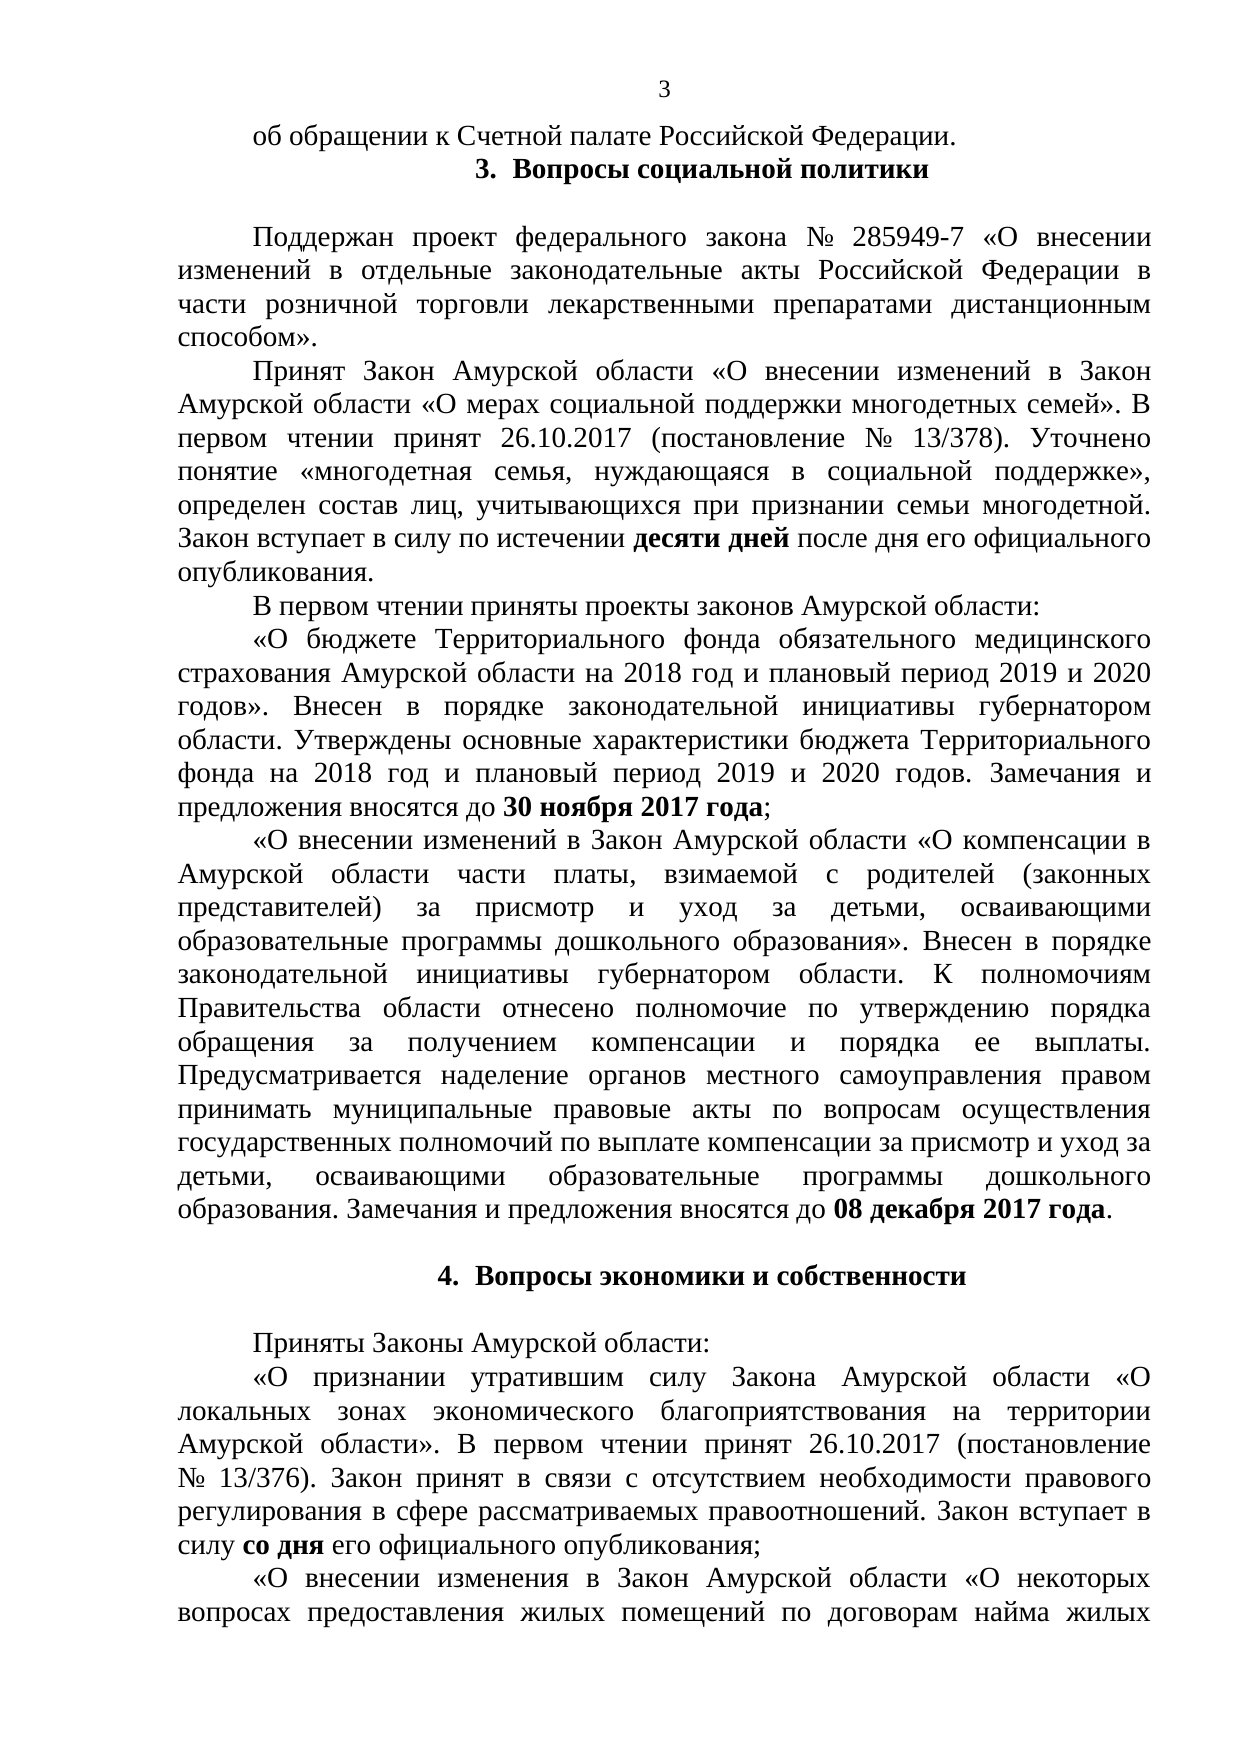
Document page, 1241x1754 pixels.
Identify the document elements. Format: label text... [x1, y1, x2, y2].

text Приняты Законы Амурской области: [177, 1326, 1152, 1359]
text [177, 1560, 1152, 1627]
text «О бюджете Территориального фонда обязательного медицинского страхования Амурской области на 2018 год и плановый период 2019 и 2020 годов». Внесен в порядке законодательной инициативы губернатором области. Утверждены основные характеристики бюджета Территориального фонда на 2018 год и плановый период 2019 и 2020 годов. Замечания и предложения вносятся до 30 ноября 2017 года; [177, 621, 1152, 822]
text Принят Закон Амурской области «О внесении изменений в Закон Амурской области «О мерах социальной поддержки многодетных семей». В первом чтении принят 26.10.2017 (постановление № 13/378). Уточнено понятие «многодетная семья, нуждающаяся в социальной поддержке», определен состав лиц, учитывающихся при признании семьи многодетной. Закон вступает в силу по истечении десяти дней после дня его официального опубликования. [177, 353, 1152, 588]
text Поддержан проект федерального закона № 285949-7 «О внесении изменений в отдельные законодательные акты Российской Федерации в части розничной торговли лекарственными препаратами дистанционным способом». [177, 219, 1152, 353]
text «О внесении изменений в Закон Амурской области «О компенсации в Амурской области части платы, взимаемой с родителей (законных представителей) за присмотр и уход за детьми, осваивающими образовательные программы дошкольного образования». Внесен в порядке законодательной инициативы губернатором области. К полномочиям Правительства области отнесено полномочие по утверждению порядка обращения за получением компенсации и порядка ее выплаты. Предусматривается наделение органов местного самоуправления правом принимать муниципальные правовые акты по вопросам осуществления государственных полномочий по выплате компенсации за присмотр и уход за детьми, осваивающими образовательные программы дошкольного образования. Замечания и предложения вносятся до 08 декабря 2017 года. [177, 822, 1152, 1225]
list Вопросы социальной политики [252, 152, 1152, 185]
text В первом чтении приняты проекты законов Амурской области: [177, 588, 1152, 621]
text об обращении к Счетной палате Российской Федерации. [177, 118, 1152, 152]
text «О признании утратившим силу Закона Амурской области «О локальных зонах экономического благоприятствования на территории Амурской области». В первом чтении принят 26.10.2017 (постановление № 13/376). Закон принят в связи с отсутствием необходимости правового регулирования в сфере рассматриваемых правоотношений. Закон вступает в силу со дня его официального опубликования; [177, 1359, 1152, 1560]
list Вопросы экономики и собственности [252, 1258, 1152, 1292]
